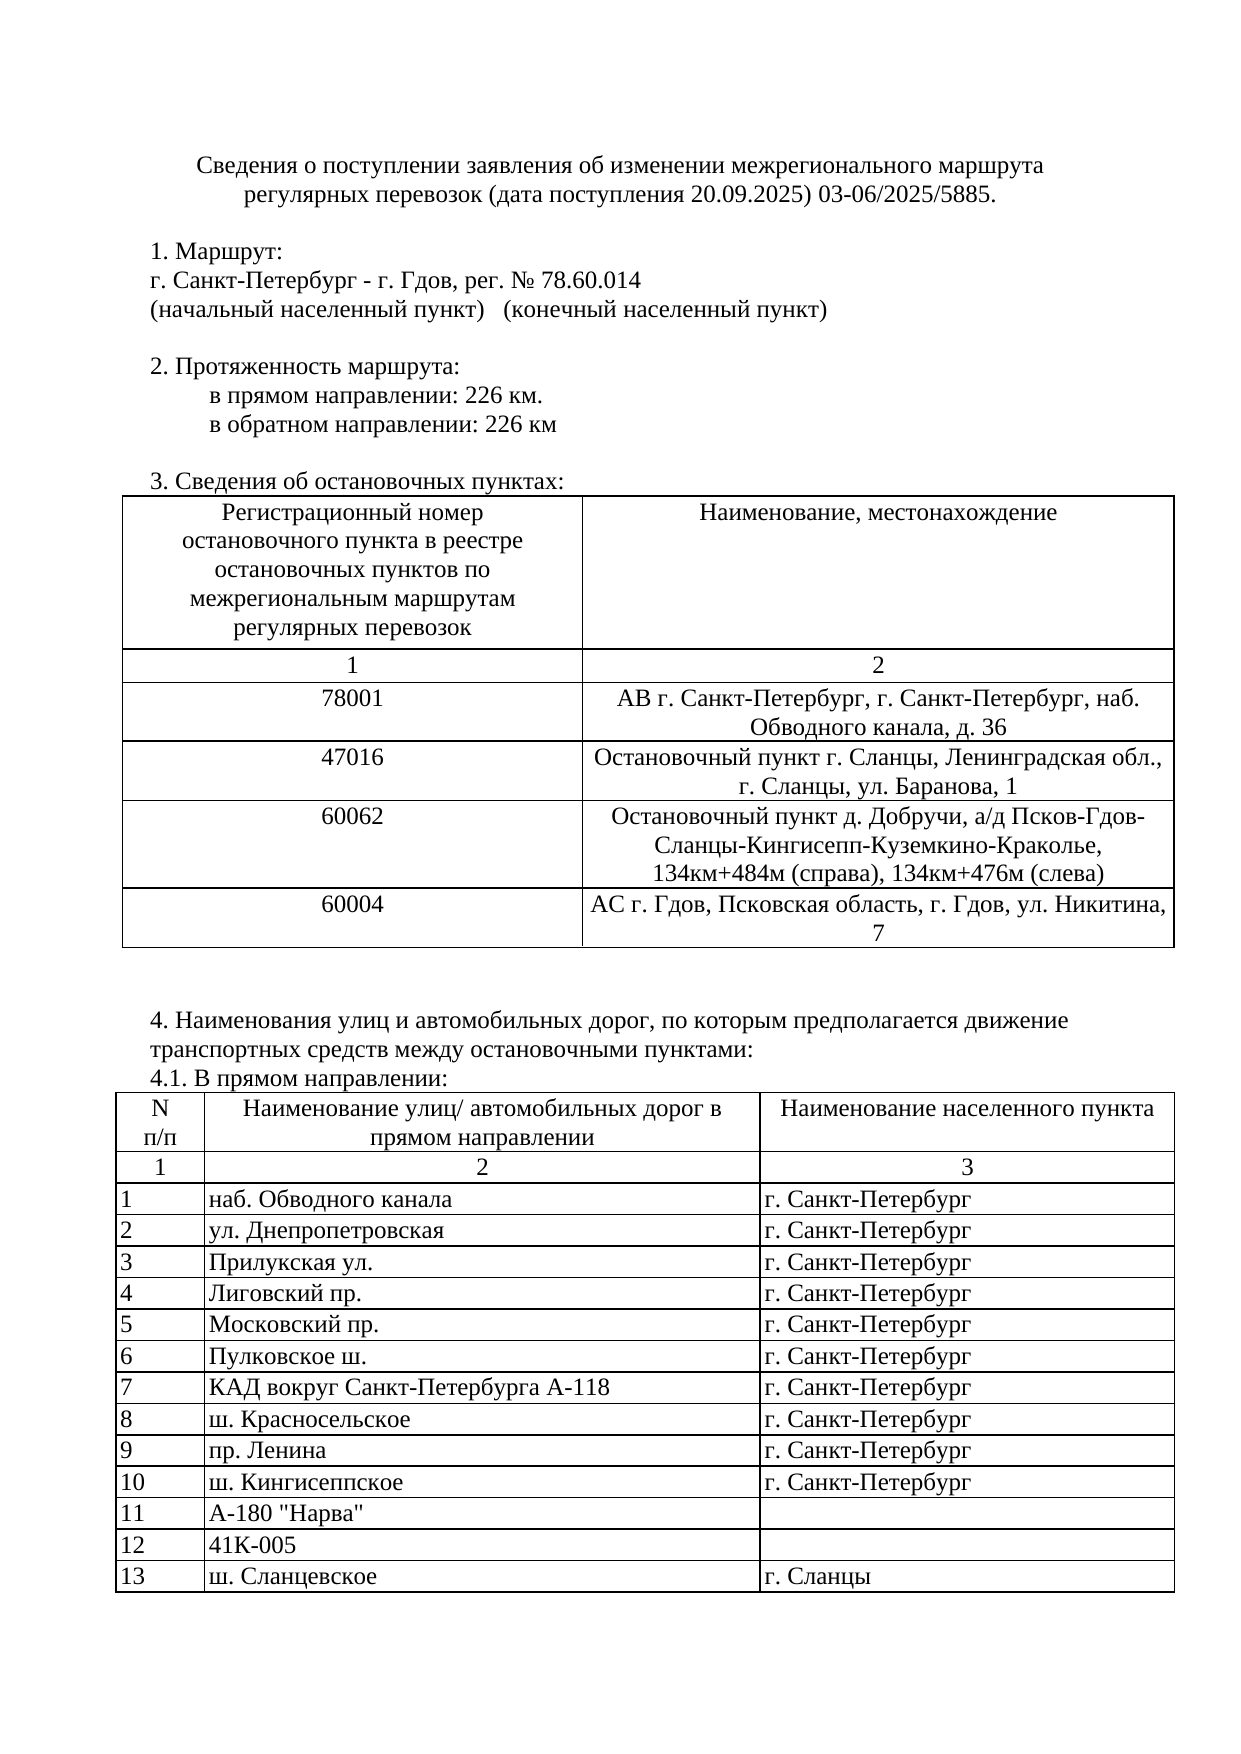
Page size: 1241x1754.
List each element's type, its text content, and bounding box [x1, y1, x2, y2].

table_cell г. Санкт-Петербург [761, 1467, 1174, 1497]
table_cell 1 [117, 1184, 204, 1214]
table_cell [761, 1498, 1174, 1528]
table_cell АС г. Гдов, Псковская область, г. Гдов, ул. Никитина, 7 [583, 889, 1173, 946]
table_cell наб. Обводного канала [205, 1184, 759, 1214]
table_cell г. Санкт-Петербург [761, 1373, 1174, 1402]
text г. Санкт-Петербург - г. Гдов, рег. № 78.60.014 [150, 265, 1090, 294]
table_cell КАД вокруг Санкт-Петербурга А-118 [205, 1373, 759, 1402]
table_cell Лиговский пр. [205, 1278, 759, 1308]
table_cell 5 [117, 1310, 204, 1339]
table_cell 60062 [123, 801, 582, 887]
table_cell 41К-005 [205, 1530, 759, 1560]
table_cell 3 [117, 1247, 204, 1277]
text 4.1. В прямом направлении: [150, 1063, 1090, 1092]
text в обратном направлении: 226 км [150, 409, 1090, 437]
table_cell 2 [117, 1215, 204, 1245]
table_cell г. Санкт-Петербург [761, 1215, 1174, 1245]
text 2. Протяженность маршрута: [150, 351, 1090, 380]
table_cell ш. Кингисеппское [205, 1467, 759, 1497]
table_cell 1 [117, 1152, 204, 1182]
table_cell 8 [117, 1404, 204, 1434]
table_cell г. Санкт-Петербург [761, 1404, 1174, 1434]
table_cell пр. Ленина [205, 1436, 759, 1465]
table_cell 7 [117, 1373, 204, 1402]
table_cell г. Сланцы [761, 1561, 1174, 1591]
table_cell 11 [117, 1498, 204, 1528]
table_cell 10 [117, 1467, 204, 1497]
table_cell ш. Сланцевское [205, 1561, 759, 1591]
table_cell 60004 [123, 889, 582, 946]
table_cell Пулковское ш. [205, 1341, 759, 1371]
text (начальный населенный пункт) (конечный населенный пункт) [150, 294, 1090, 322]
table_cell 2 [205, 1152, 759, 1182]
table_cell 2 [583, 650, 1173, 681]
table_cell Московский пр. [205, 1310, 759, 1339]
table_cell АВ г. Санкт-Петербург, г. Санкт-Петербург, наб. Обводного канала, д. 36 [583, 683, 1173, 740]
table_header Наименование, местонахождение [583, 497, 1173, 648]
table_cell А-180 "Нарва" [205, 1498, 759, 1528]
table_cell ул. Днепропетровская [205, 1215, 759, 1245]
table_cell г. Санкт-Петербург [761, 1247, 1174, 1277]
table_cell 3 [761, 1152, 1174, 1182]
table_header Наименование улиц/ автомобильных дорог в прямом направлении [205, 1093, 759, 1151]
table_cell ш. Красносельское [205, 1404, 759, 1434]
table_cell [761, 1530, 1174, 1560]
table_cell г. Санкт-Петербург [761, 1310, 1174, 1339]
table_header Наименование населенного пункта [761, 1093, 1174, 1151]
text Сведения о поступлении заявления об изменении межрегионального маршрута регулярных перевозок (дата поступления 20.09.2025) 03-06/2025/5885. [150, 150, 1090, 207]
table_header N п/п [117, 1093, 204, 1151]
table_cell Остановочный пункт г. Сланцы, Ленинградская обл., г. Сланцы, ул. Баранова, 1 [583, 742, 1173, 799]
text 4. Наименования улиц и автомобильных дорог, по которым предполагается движение транспортных средств между остановочными пунктами: [150, 1005, 1090, 1063]
table_cell Остановочный пункт д. Добручи, а/д Псков-Гдов-Сланцы-Кингисепп-Куземкино-Краколье, 134км+484м (справа), 134км+476м (слева) [583, 801, 1173, 887]
table_cell 4 [117, 1278, 204, 1308]
table_cell г. Санкт-Петербург [761, 1184, 1174, 1214]
table_cell 13 [117, 1561, 204, 1591]
table_cell Прилукская ул. [205, 1247, 759, 1277]
table_cell 6 [117, 1341, 204, 1371]
table_cell г. Санкт-Петербург [761, 1436, 1174, 1465]
table_cell 47016 [123, 742, 582, 799]
text 1. Маршрут: [150, 236, 1090, 265]
text 3. Сведения об остановочных пунктах: [150, 466, 1090, 495]
text в прямом направлении: 226 км. [150, 380, 1090, 409]
table_header Регистрационный номер остановочного пункта в реестре остановочных пунктов по межрегиональным маршрутам регулярных перевозок [123, 497, 582, 648]
table_cell г. Санкт-Петербург [761, 1341, 1174, 1371]
table_cell 1 [123, 650, 582, 681]
table_cell 9 [117, 1436, 204, 1465]
table_cell г. Санкт-Петербург [761, 1278, 1174, 1308]
table_cell 12 [117, 1530, 204, 1560]
table_cell 78001 [123, 683, 582, 740]
